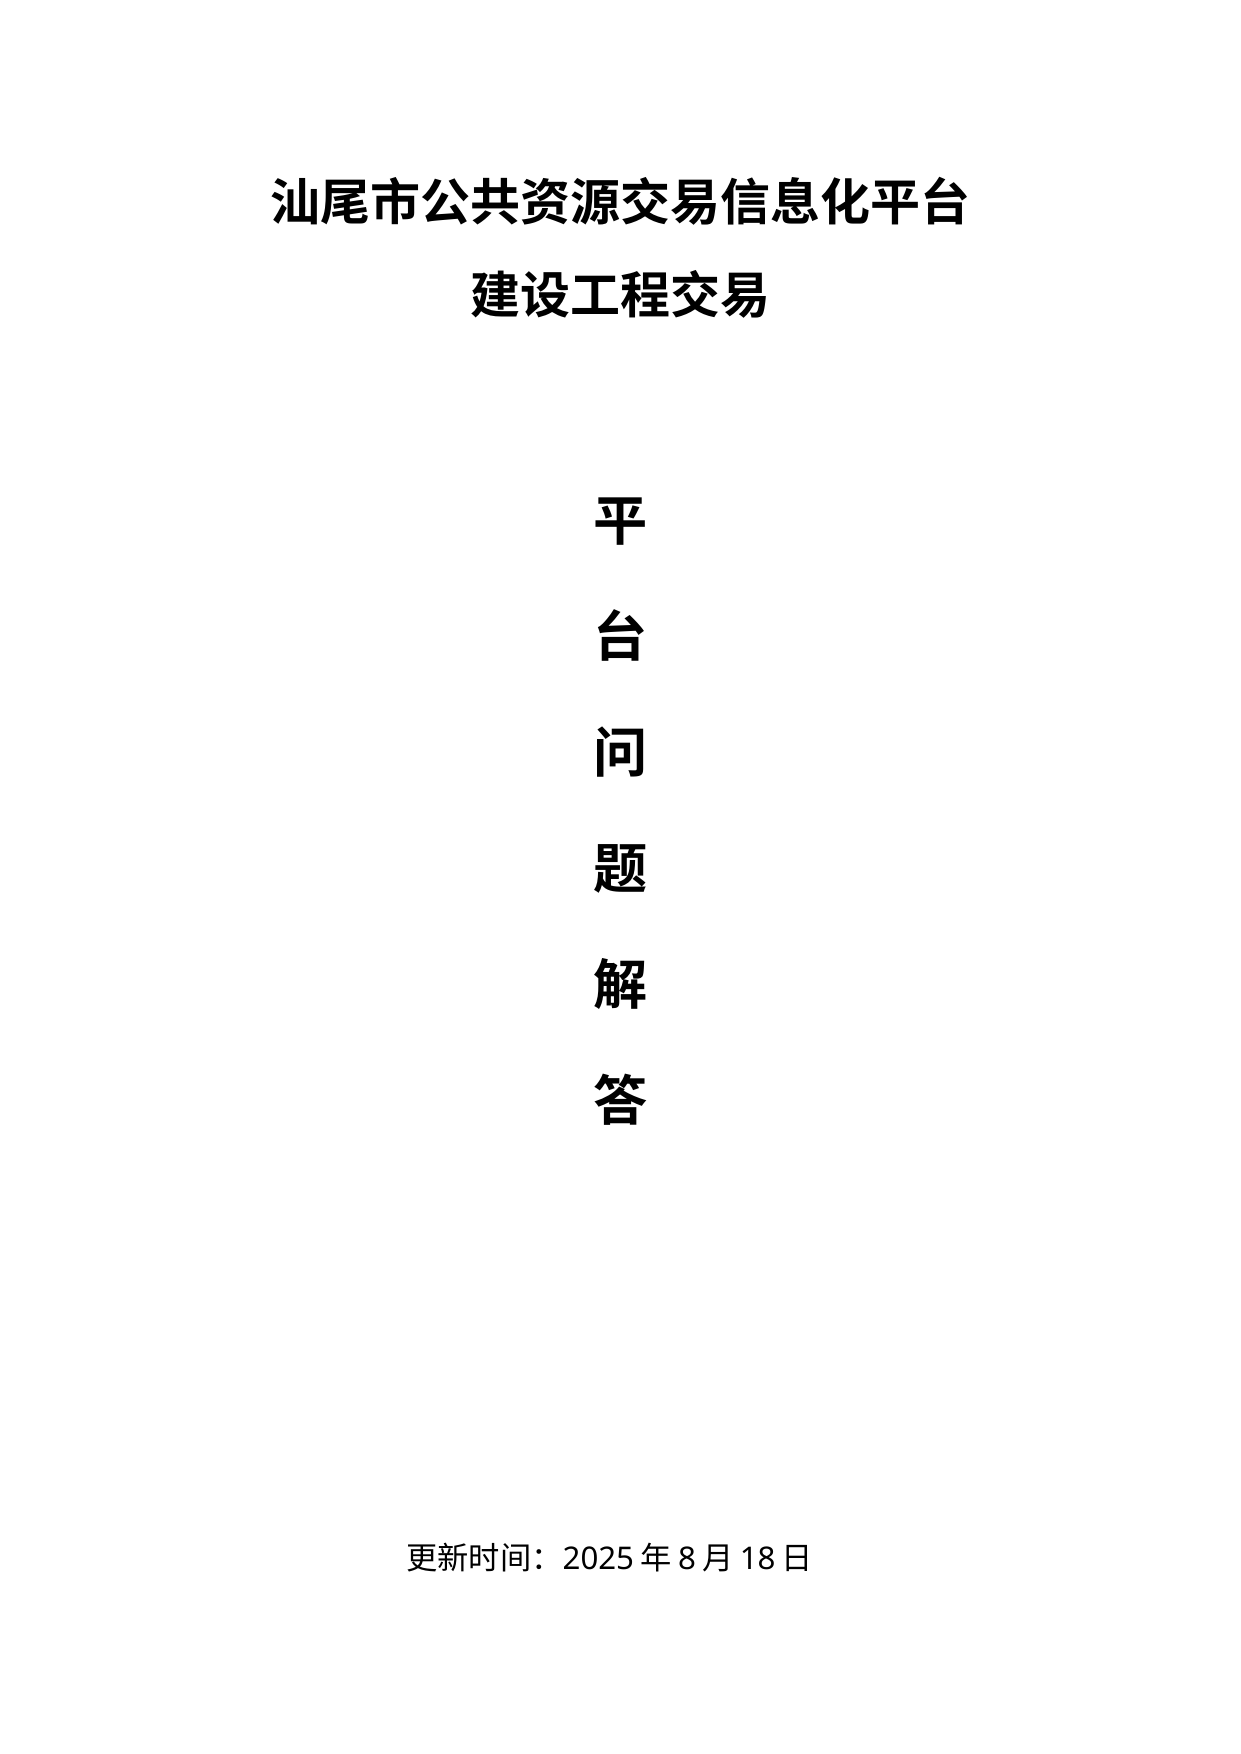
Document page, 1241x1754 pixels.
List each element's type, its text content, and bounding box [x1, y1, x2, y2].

text 答 [187, 1057, 1053, 1136]
text 更新时间：2025年8月18日 [362, 1533, 1053, 1578]
text 台 [187, 593, 1053, 672]
text 问 [187, 709, 1053, 788]
text 汕尾市公共资源交易信息化平台 [187, 162, 1053, 234]
text 平 [187, 478, 1053, 556]
text 建设工程交易 [187, 255, 1053, 328]
text 解 [187, 941, 1053, 1020]
text 题 [187, 825, 1053, 904]
